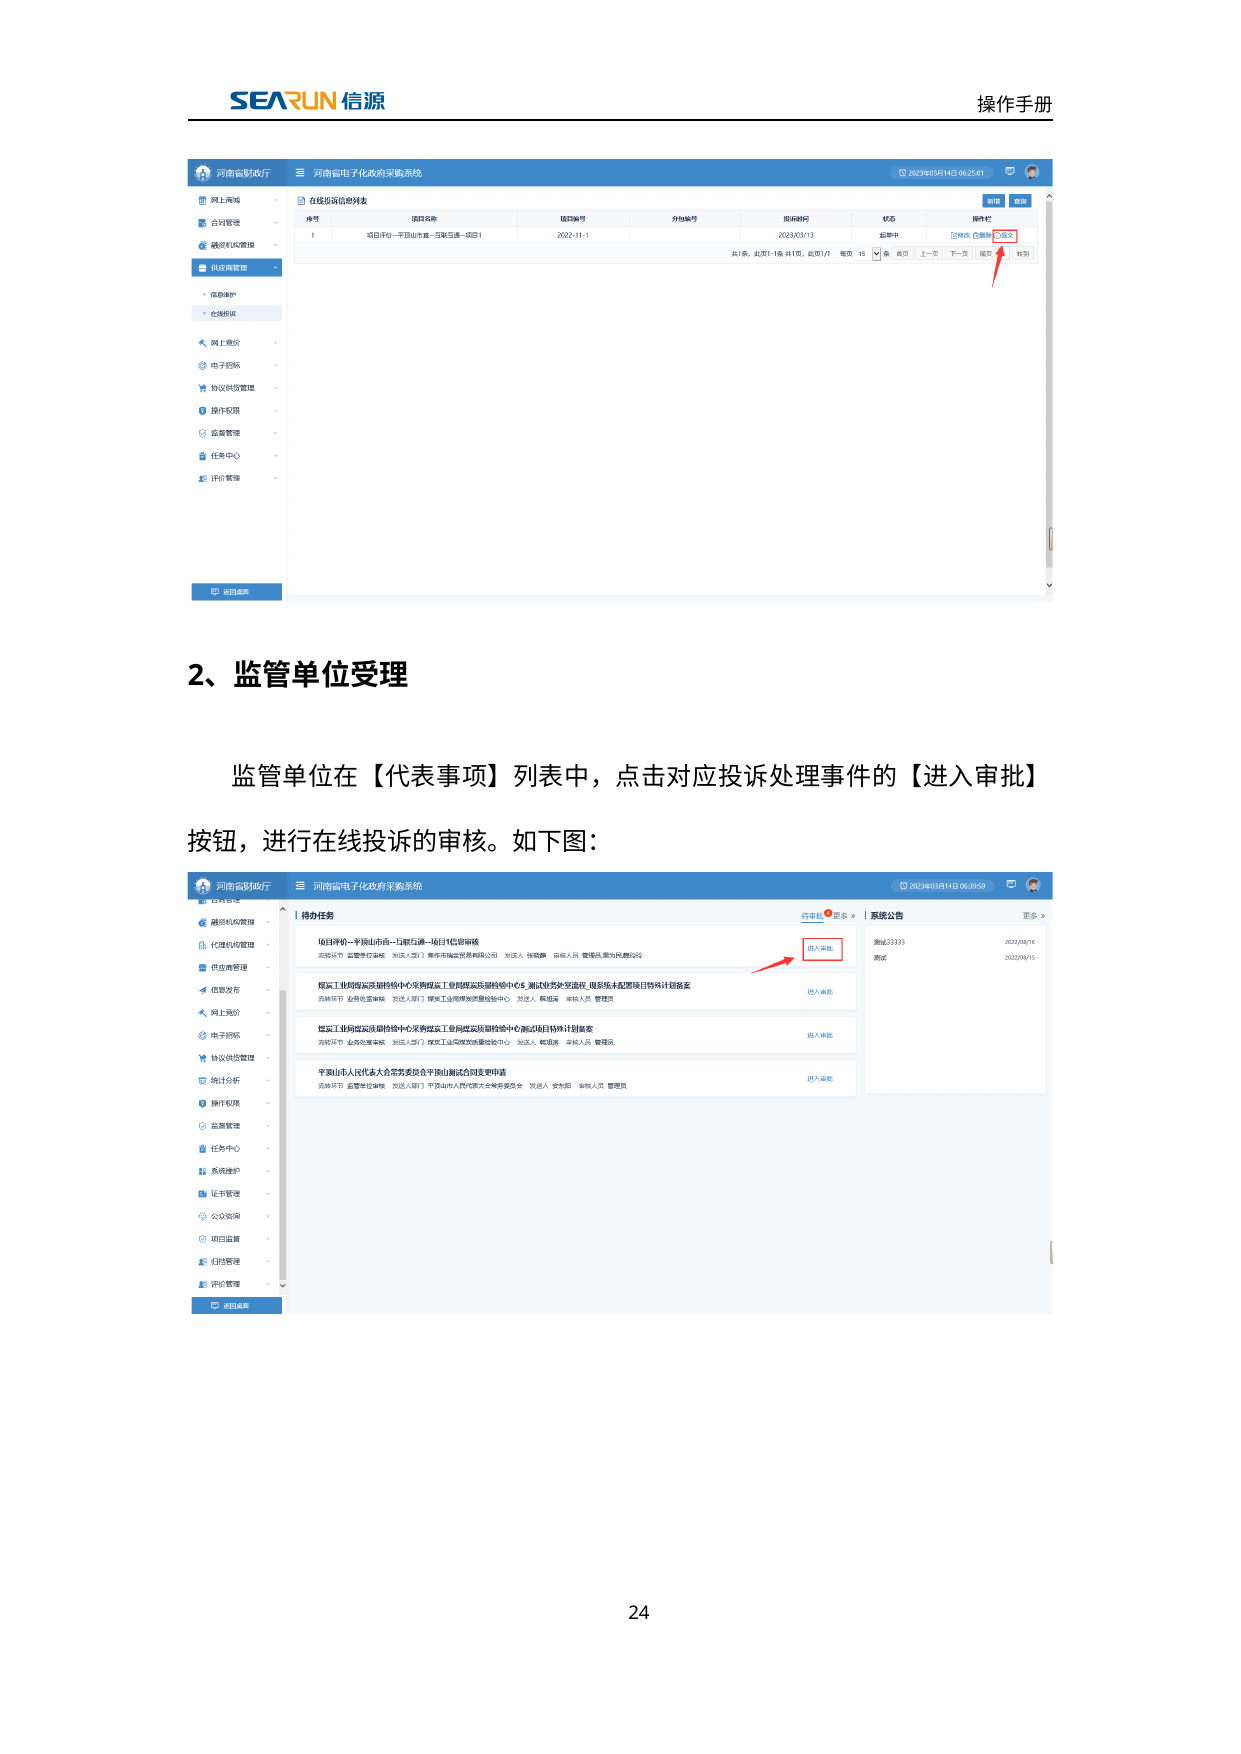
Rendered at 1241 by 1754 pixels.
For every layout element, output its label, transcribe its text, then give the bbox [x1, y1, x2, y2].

text 监管单位在【代表事项】列表中，点击对应投诉处理事件的【进入审批】按钮，进行在线投诉的审核。如下图： [187, 742, 1053, 872]
subtitle 2、监管单位受理 [187, 640, 1053, 705]
picture [187, 872, 1053, 1314]
picture [225, 88, 390, 112]
picture [187, 159, 1053, 602]
